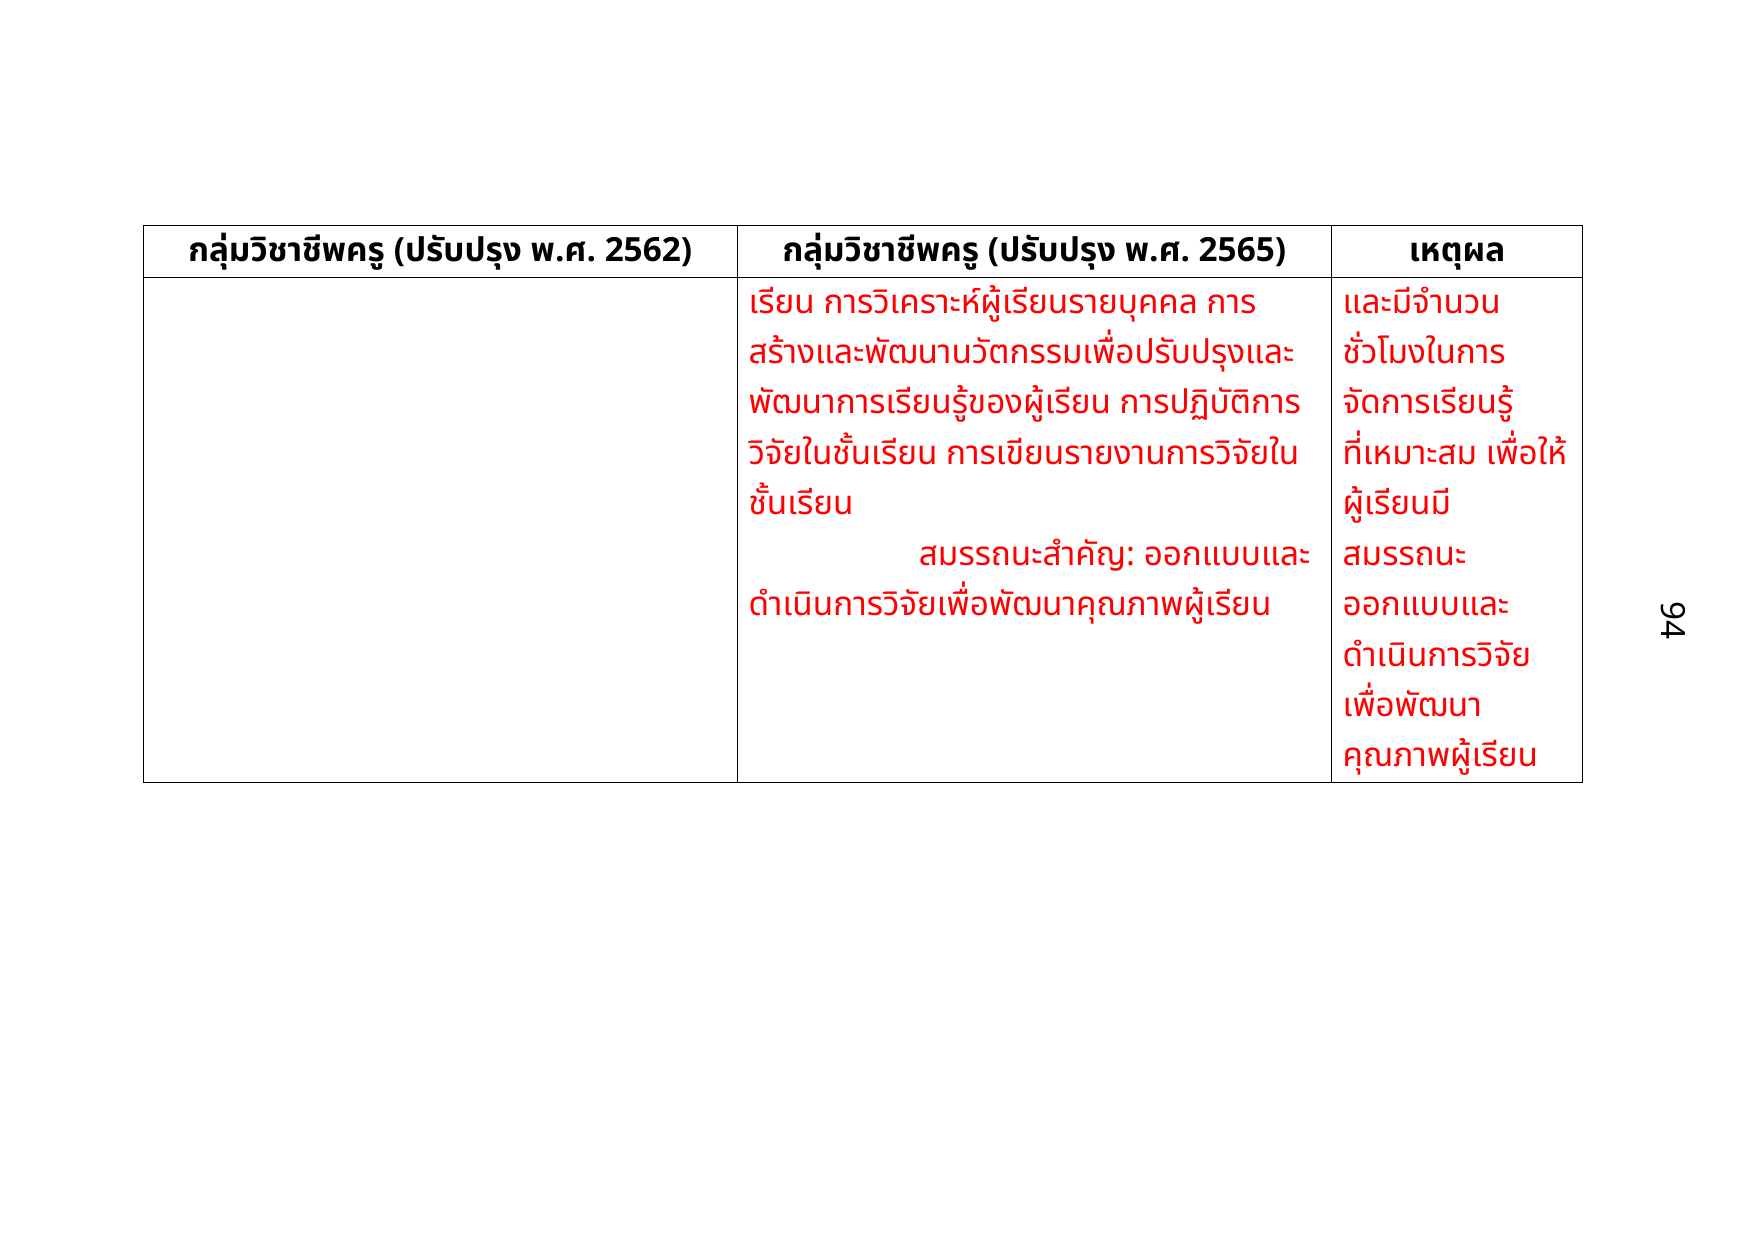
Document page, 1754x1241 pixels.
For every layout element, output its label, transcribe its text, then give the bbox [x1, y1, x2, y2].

table_header กลุ่มวิชาชีพครู (ปรับปรุง พ.ศ. 2565) [738, 226, 1331, 277]
table_cell [144, 278, 737, 782]
table_header เหตุผล [1332, 226, 1582, 277]
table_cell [1332, 278, 1582, 782]
table_header กลุ่มวิชาชีพครู (ปรับปรุง พ.ศ. 2562) [144, 226, 737, 277]
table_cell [738, 278, 1331, 782]
